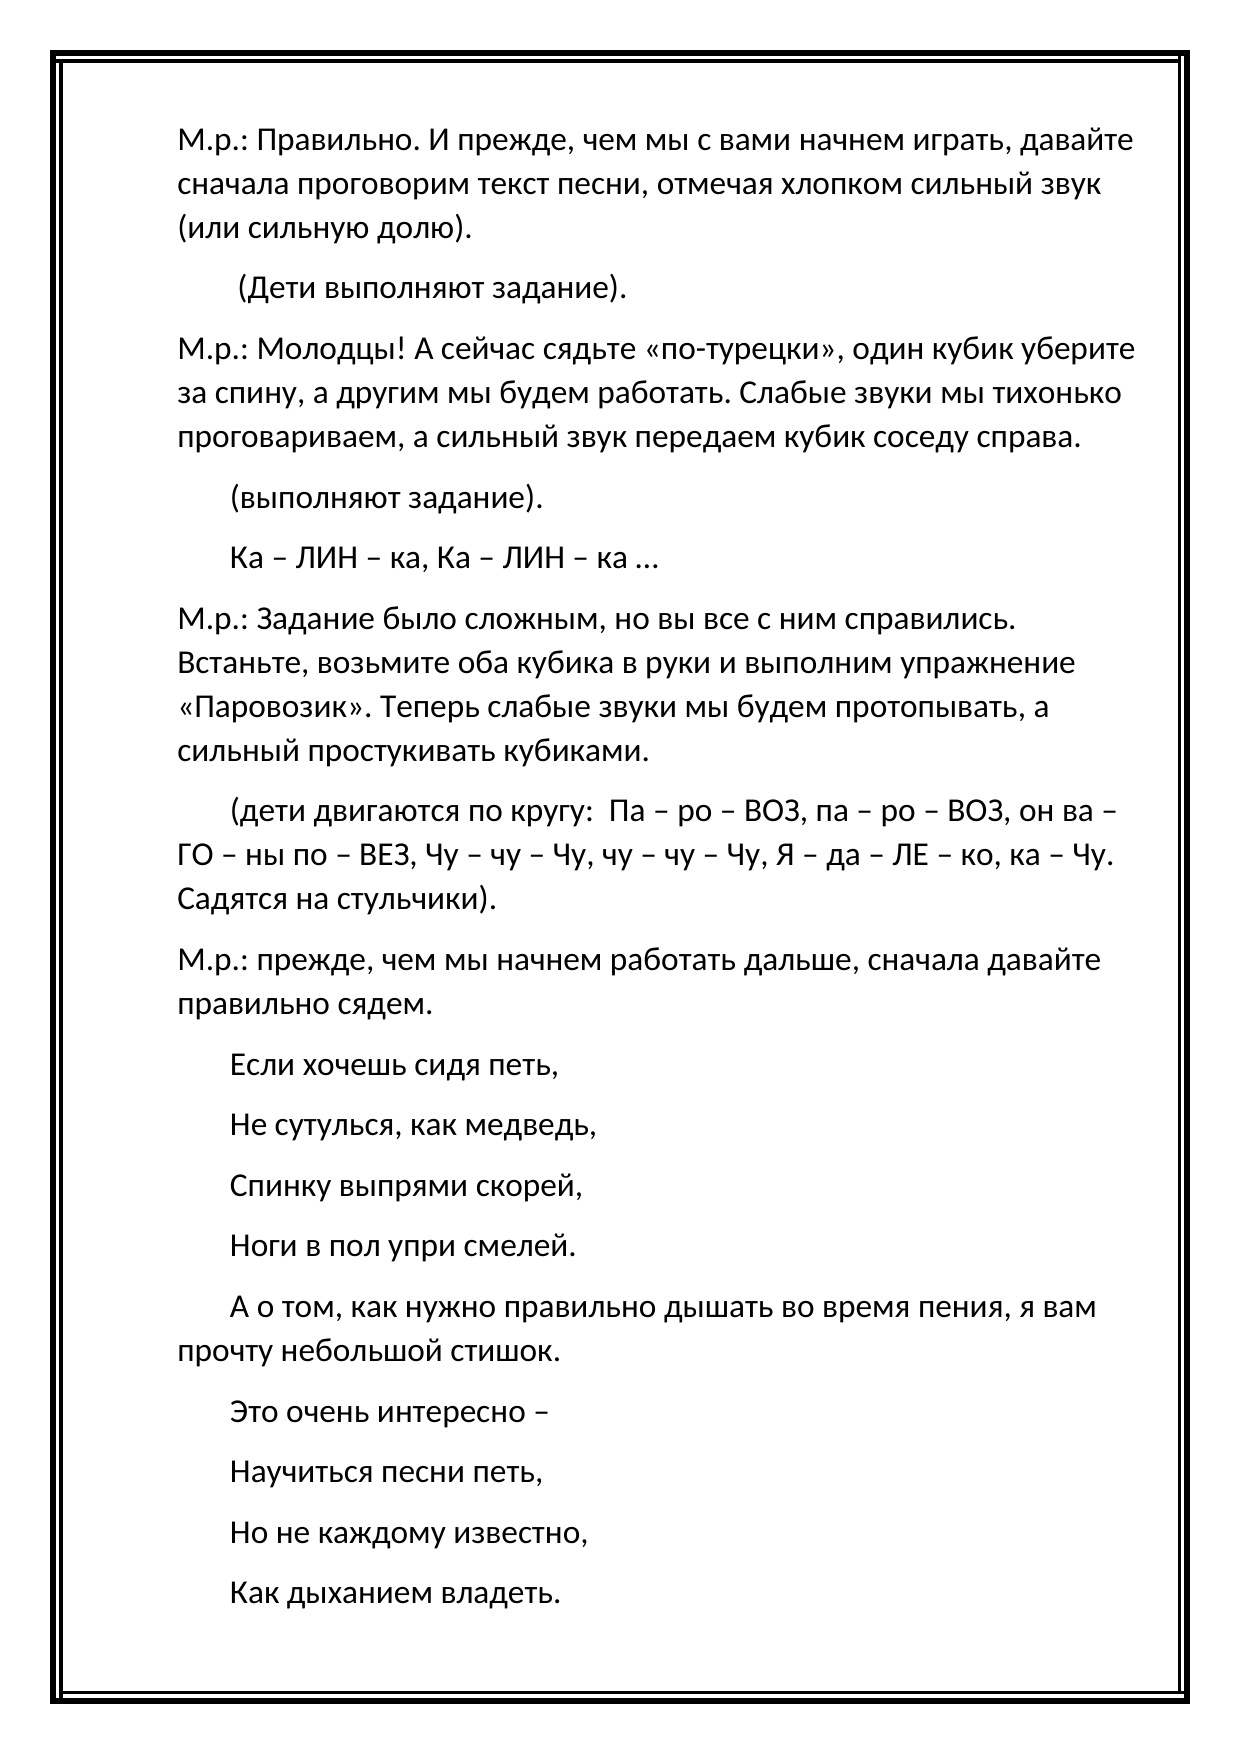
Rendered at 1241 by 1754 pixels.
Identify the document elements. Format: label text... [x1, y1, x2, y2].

text М.р.: Правильно. И прежде, чем мы с вами начнем играть, давайте сначала проговорим текст песни, отмечая хлопком сильный звук (или сильную долю). [177, 118, 1152, 247]
text (выполняют задание). [177, 476, 1152, 516]
text Как дыханием владеть. [177, 1572, 1152, 1612]
text А о том, как нужно правильно дышать во время пения, я вам прочту небольшой стишок. [177, 1285, 1152, 1370]
text Не сутулься, как медведь, [177, 1103, 1152, 1144]
text Но не каждому известно, [177, 1511, 1152, 1552]
text Ноги в пол упри смелей. [177, 1224, 1152, 1265]
text М.р.: Задание было сложным, но вы все с ним справились. Встаньте, возьмите оба кубика в руки и выполним упражнение «Паровозик». Теперь слабые звуки мы будем протопывать, а сильный простукивать кубиками. [177, 597, 1152, 769]
text Ка – ЛИН – ка, Ка – ЛИН – ка … [177, 536, 1152, 577]
text М.р.: Молодцы! А сейчас сядьте «по-турецки», один кубик уберите за спину, а другим мы будем работать. Слабые звуки мы тихонько проговариваем, а сильный звук передаем кубик соседу справа. [177, 327, 1152, 456]
text М.р.: прежде, чем мы начнем работать дальше, сначала давайте правильно сядем. [177, 938, 1152, 1023]
text (Дети выполняют задание). [177, 267, 1152, 307]
text Это очень интересно – [177, 1390, 1152, 1430]
text (дети двигаются по кругу: Па – ро – ВОЗ, па – ро – ВОЗ, он ва – ГО – ны по – ВЕЗ, Чу – чу – Чу, чу – чу – Чу, Я – да – ЛЕ – ко, ка – Чу. Садятся на стульчики). [177, 789, 1152, 918]
text Если хочешь сидя петь, [177, 1043, 1152, 1083]
text Научиться песни петь, [177, 1450, 1152, 1491]
text Спинку выпрями скорей, [177, 1164, 1152, 1204]
